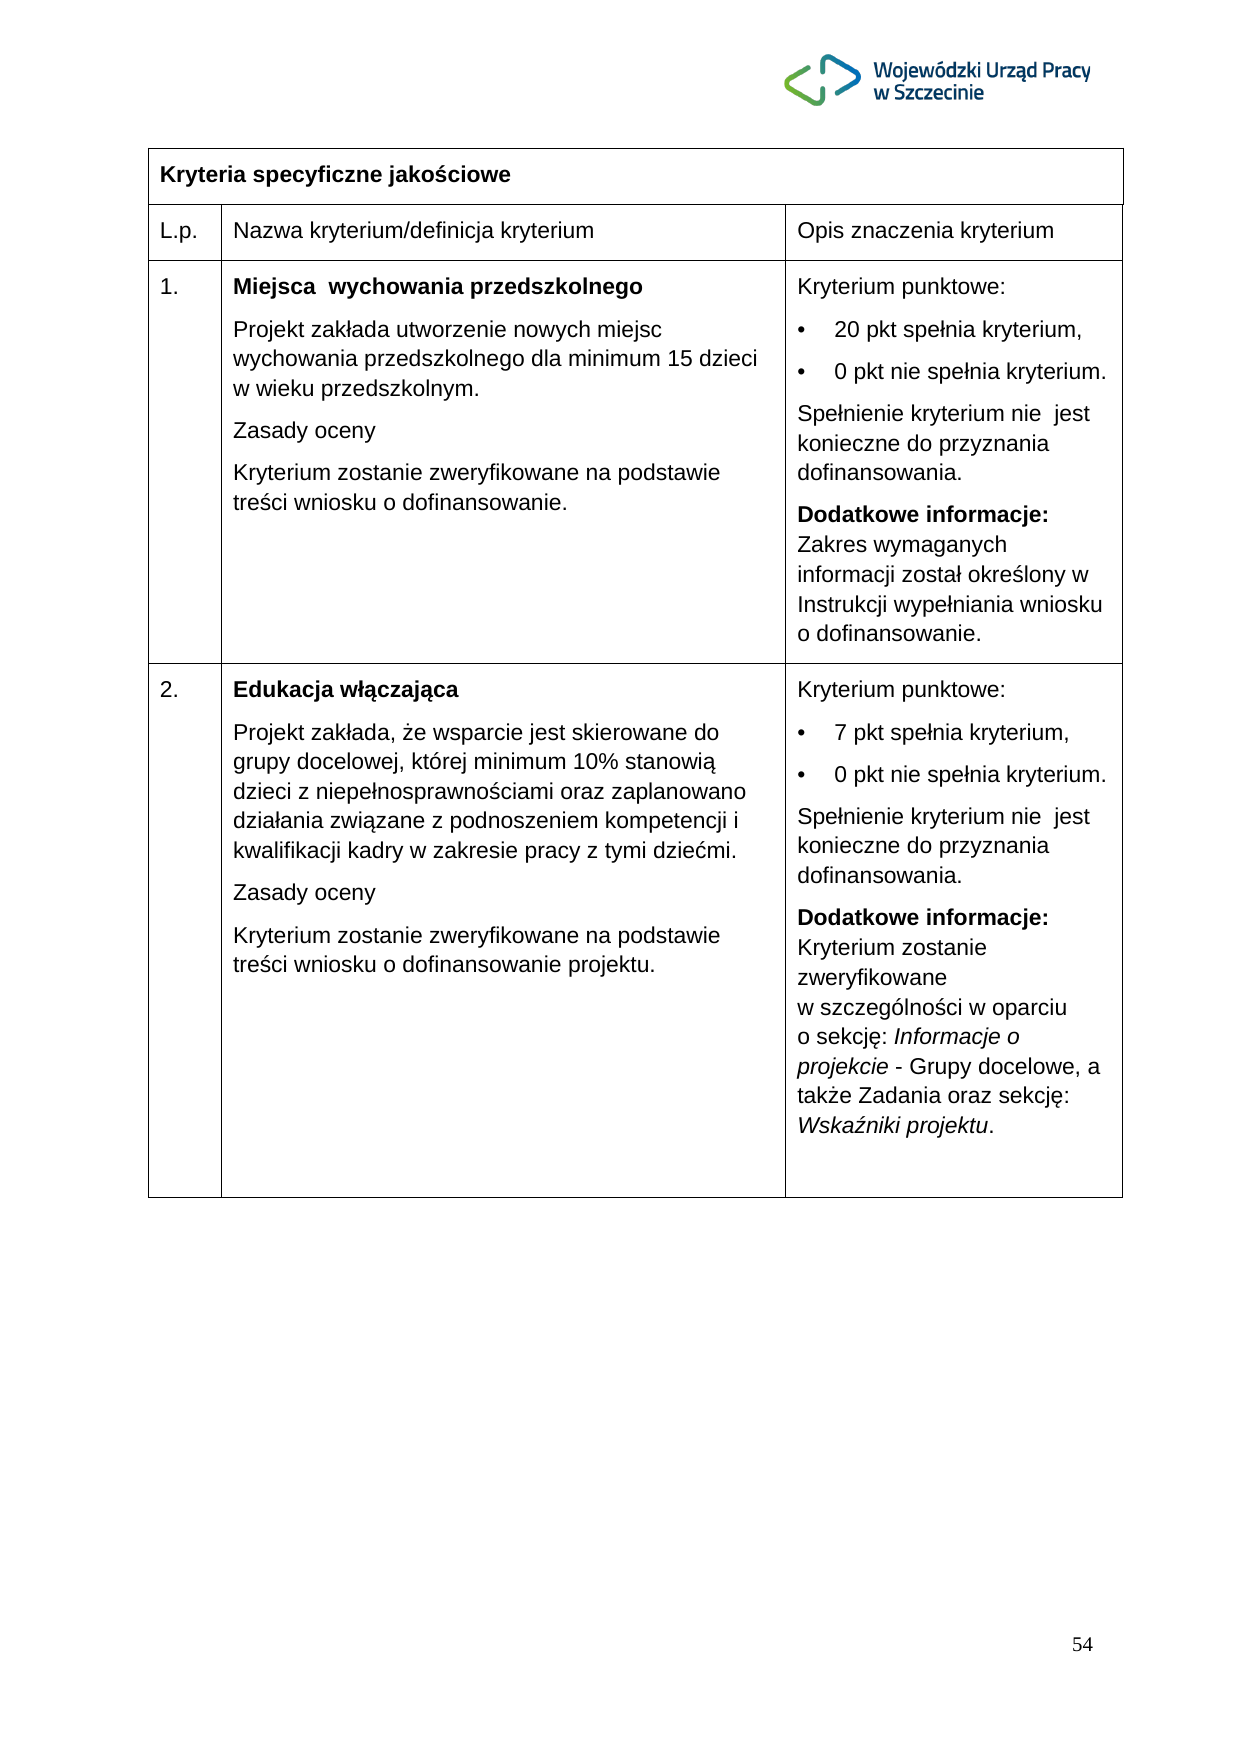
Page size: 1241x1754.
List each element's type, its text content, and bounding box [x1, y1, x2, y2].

table_cell [149, 261, 221, 663]
table_header Kryteria specyficzne jakościowe [149, 149, 1123, 204]
table_cell Kryterium punktowe: • 20 pkt spełnia kryterium, • 0 pkt nie spełnia kryterium. Spełnienie kryterium nie jest konieczne do przyznania dofinansowania. Dodatkowe informacje: Zakres wymaganych informacji został określony w Instrukcji wypełniania wniosku o dofinansowanie. [786, 261, 1122, 663]
table_cell Kryterium punktowe: • 7 pkt spełnia kryterium, • 0 pkt nie spełnia kryterium. Spełnienie kryterium nie jest konieczne do przyznania dofinansowania. Dodatkowe informacje: Kryterium zostanie zweryfikowane w szczególności w oparciu o sekcję: Informacje o projekcie - Grupy docelowe, a także Zadania oraz sekcję: Wskaźniki projektu. [786, 664, 1122, 1197]
table_cell L.p. [149, 205, 221, 260]
table_cell Edukacja włączająca Projekt zakłada, że wsparcie jest skierowane do grupy docelowej, której minimum 10% stanowią dzieci z niepełnosprawnościami oraz zaplanowano działania związane z podnoszeniem kompetencji i kwalifikacji kadry w zakresie pracy z tymi dziećmi. Zasady oceny Kryterium zostanie zweryfikowane na podstawie treści wniosku o dofinansowanie projektu. [222, 664, 785, 1197]
table_cell Miejsca wychowania przedszkolnego Projekt zakłada utworzenie nowych miejsc wychowania przedszkolnego dla minimum 15 dzieci w wieku przedszkolnym. Zasady oceny Kryterium zostanie zweryfikowane na podstawie treści wniosku o dofinansowanie. [222, 261, 785, 663]
table_cell [149, 664, 221, 1197]
table_cell Opis znaczenia kryterium [786, 205, 1122, 260]
table_cell Nazwa kryterium/definicja kryterium [222, 205, 785, 260]
picture [784, 54, 1091, 106]
